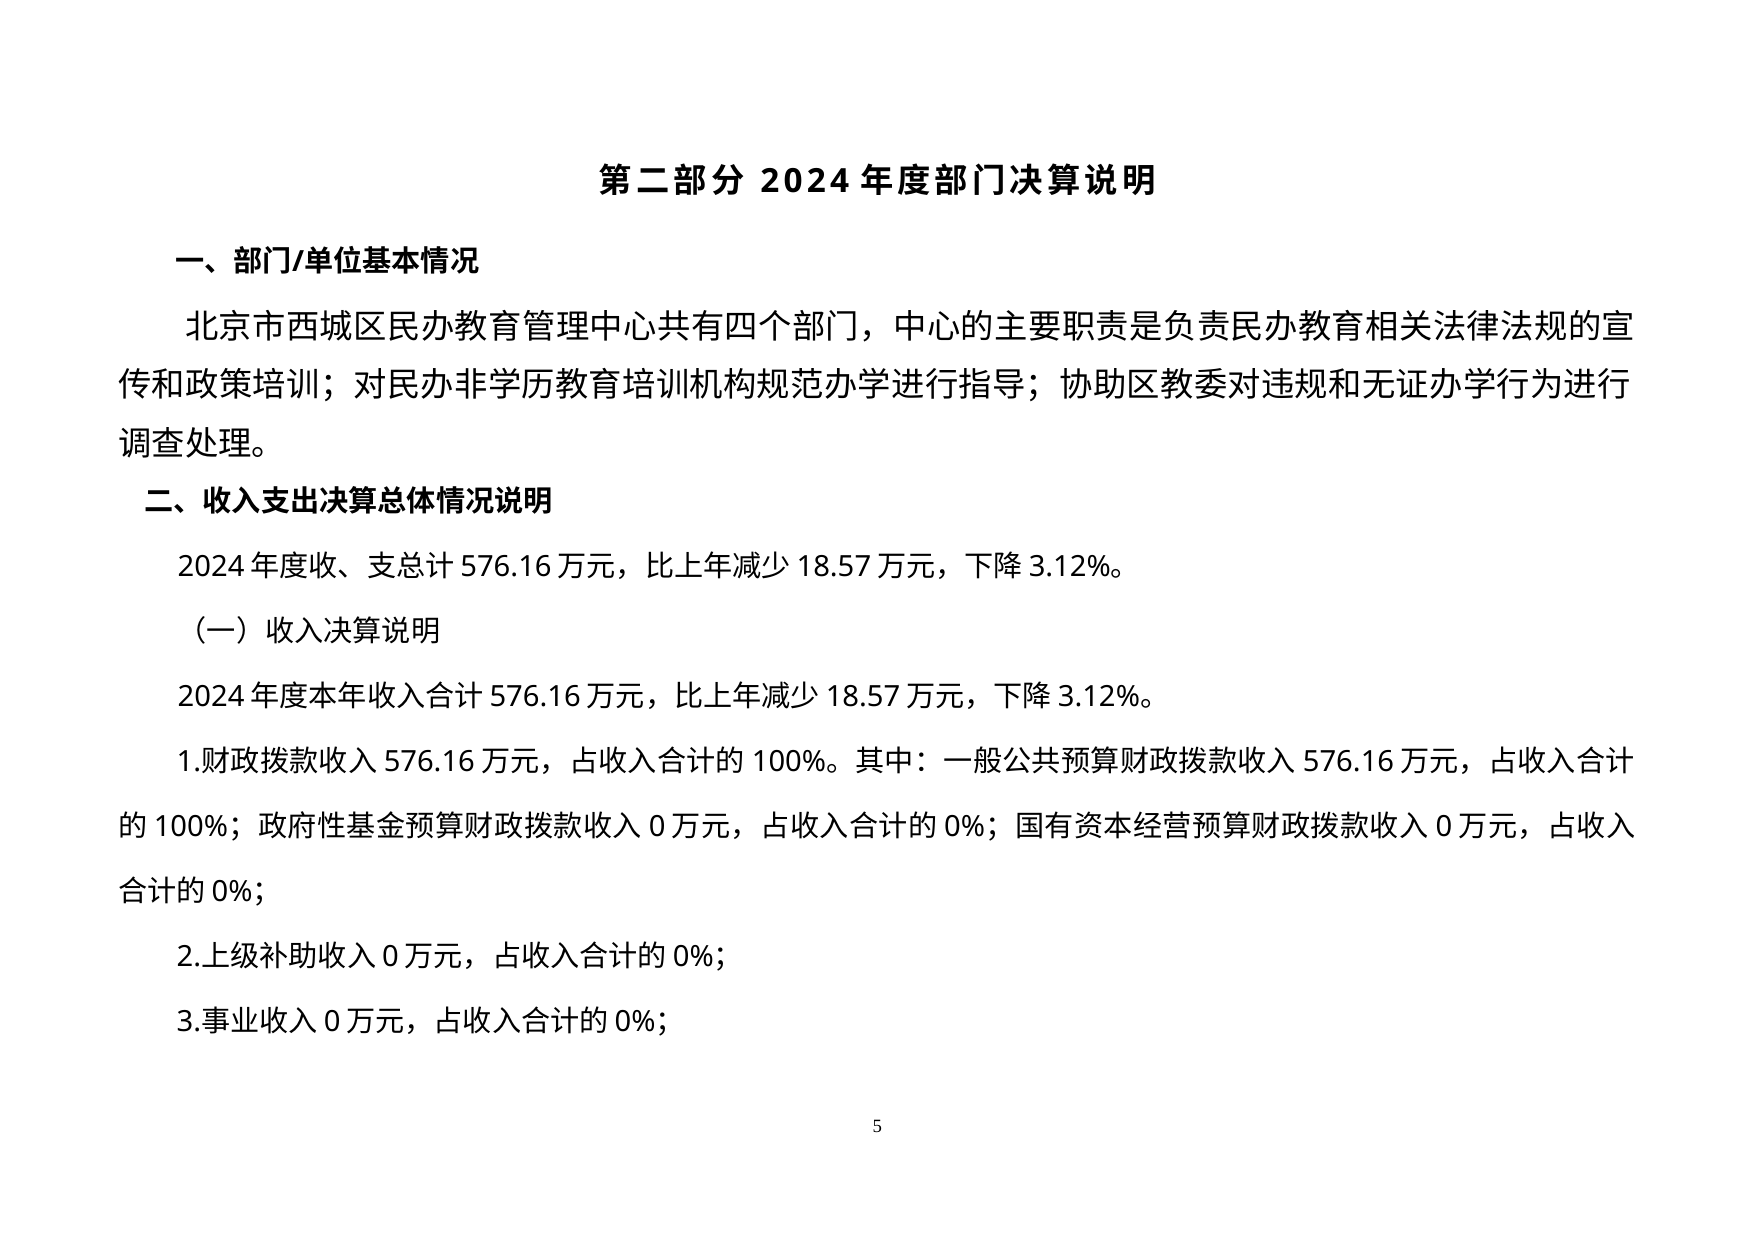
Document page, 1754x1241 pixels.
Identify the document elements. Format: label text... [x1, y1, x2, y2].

text 2024年度收、支总计576.16万元，比上年减少18.57万元，下降3.12%。 [118, 532, 1636, 597]
text 二、收入支出决算总体情况说明 [118, 467, 1636, 532]
list 3.事业收入0万元，占收入合计的0%； [118, 987, 1636, 1052]
text 一、部门/单位基本情况 [118, 227, 1636, 292]
text 北京市西城区民办教育管理中心共有四个部门，中心的主要职责是负责民办教育相关法律法规的宣传和政策培训；对民办非学历教育培训机构规范办学进行指导；协助区教委对违规和无证办学行为进行调查处理。 [118, 292, 1636, 467]
list 2.上级补助收入0万元，占收入合计的0%； [118, 922, 1636, 987]
text （一）收入决算说明 [118, 597, 1636, 662]
list 1.财政拨款收入576.16万元，占收入合计的100%。其中：一般公共预算财政拨款收入576.16万元，占收入合计的100%；政府性基金预算财政拨款收入0万元，占收入合计的0%；国有资本经营预算财政拨款收入0万元，占收入合计的0%； [118, 727, 1636, 922]
text 2024年度本年收入合计576.16万元，比上年减少18.57万元，下降3.12%。 [118, 662, 1636, 727]
text 第二部分 2024年度部门决算说明 [118, 145, 1636, 210]
